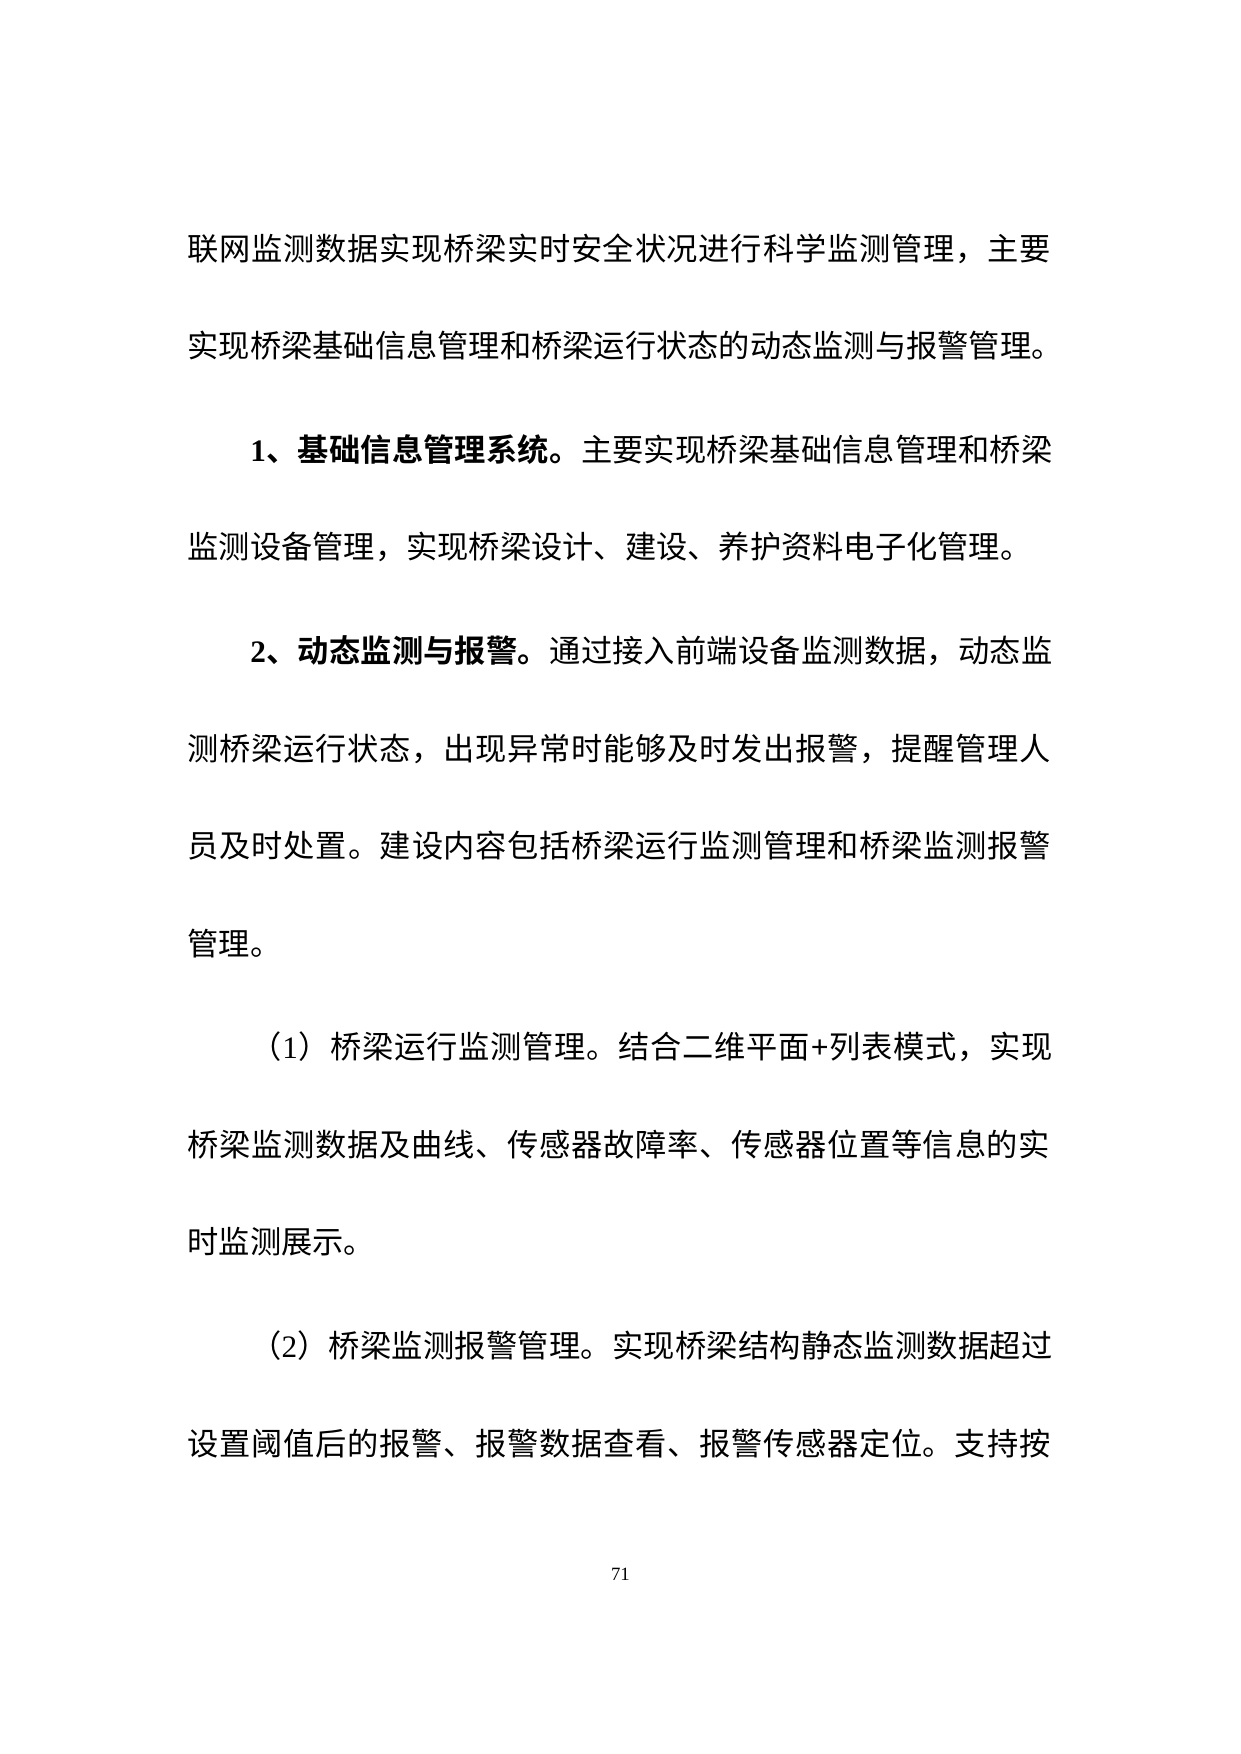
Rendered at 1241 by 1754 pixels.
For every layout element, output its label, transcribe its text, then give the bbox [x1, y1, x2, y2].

text 1、基础信息管理系统。主要实现桥梁基础信息管理和桥梁监测设备管理，实现桥梁设计、建设、养护资料电子化管理。 [187, 415, 1053, 578]
text 2、动态监测与报警。通过接入前端设备监测数据，动态监测桥梁运行状态，出现异常时能够及时发出报警，提醒管理人员及时处置。建设内容包括桥梁运行监测管理和桥梁监测报警管理。 [187, 616, 1053, 974]
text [187, 1312, 1053, 1474]
text （1）桥梁运行监测管理。结合二维平面+列表模式，实现桥梁监测数据及曲线、传感器故障率、传感器位置等信息的实时监测展示。 [187, 1013, 1053, 1273]
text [187, 214, 1053, 376]
